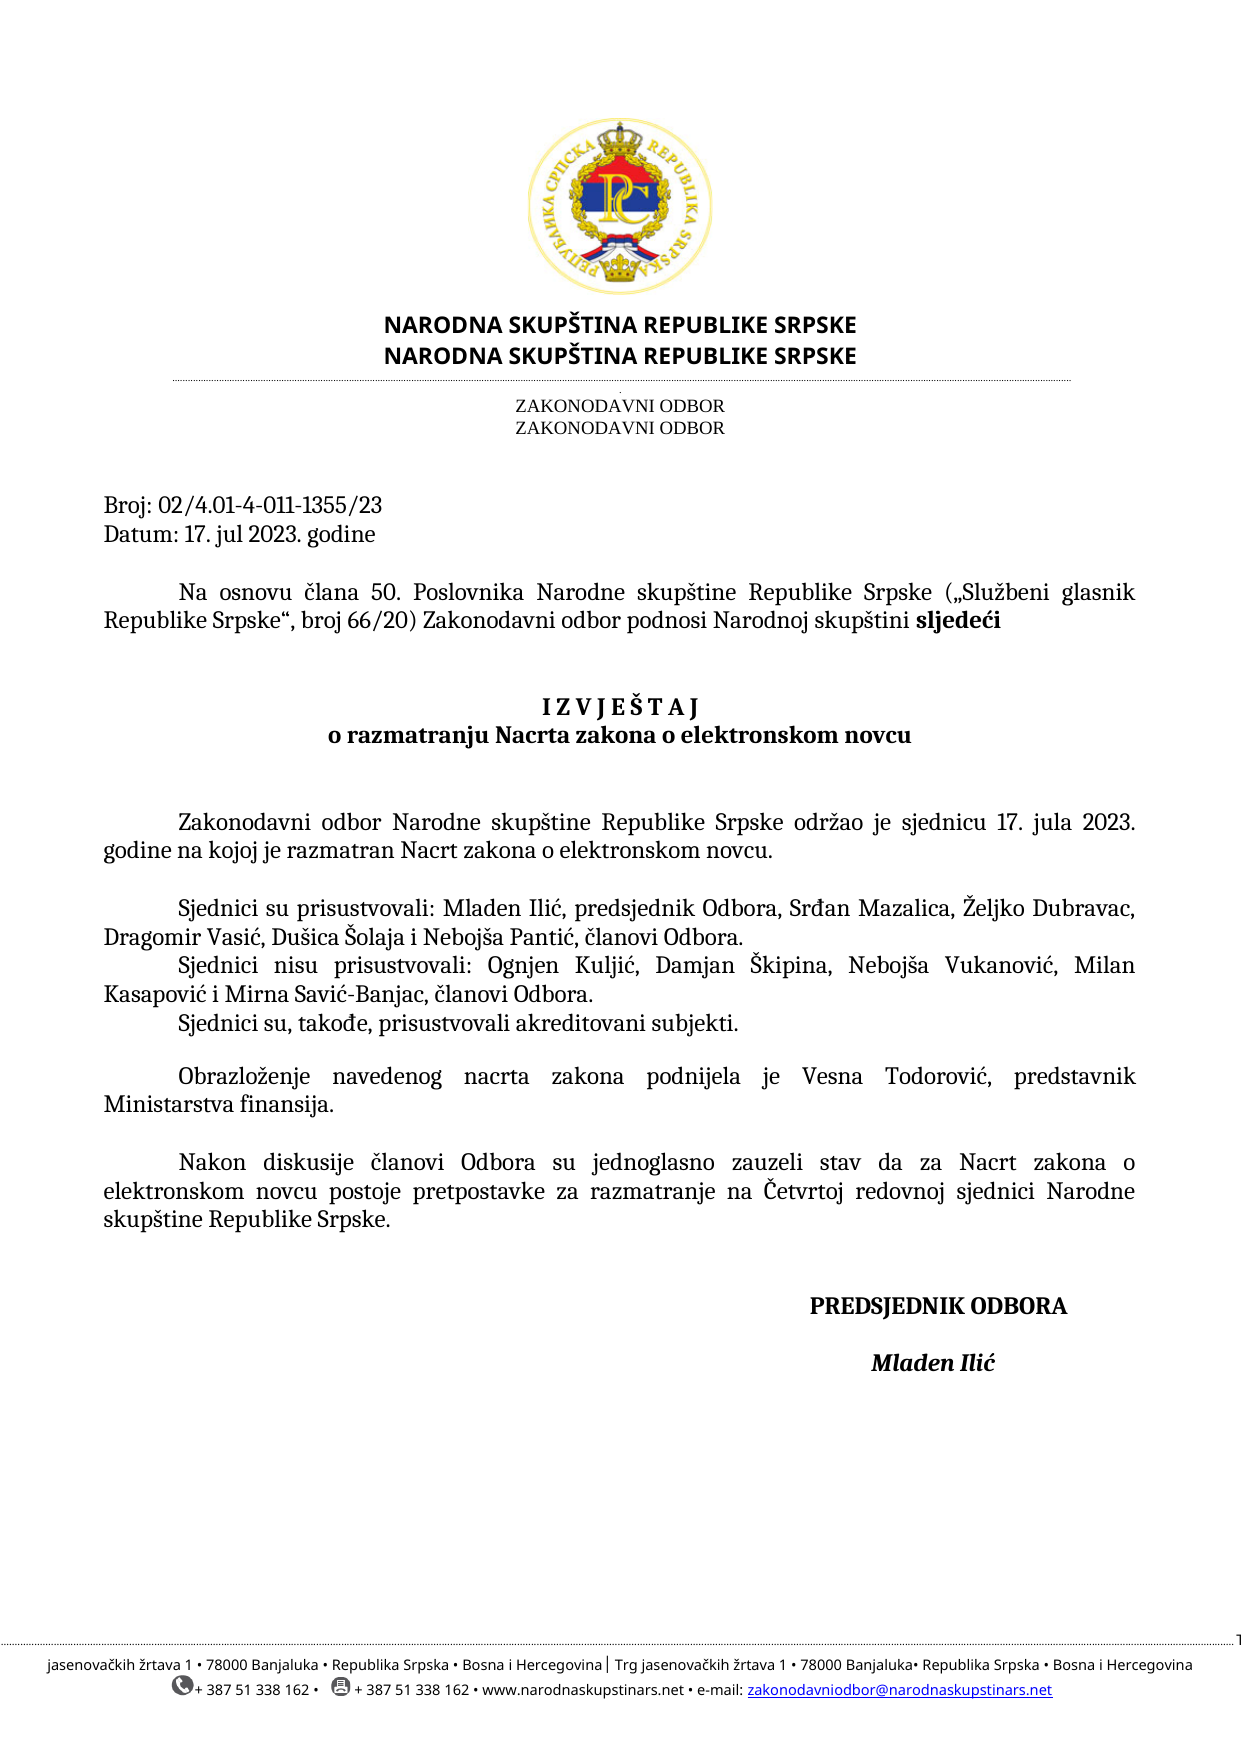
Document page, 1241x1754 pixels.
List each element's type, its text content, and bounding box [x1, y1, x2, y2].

text Sjednici su, takođe, prisustvovali akreditovani subjekti. [103, 1009, 1137, 1037]
text Zakonodavni odbor Narodne skupštine Republike Srpske održao je sjednicu 17. jula 2023. godine na kojoj je razmatran Nacrt zakona o elektronskom novcu. [103, 807, 1137, 865]
text Na osnovu člana 50. Poslovnika Narodne skupštine Republike Srpske („Službeni glasnik Republike Srpske“, broj 66/20) Zakonodavni odbor podnosi Narodnoj skupštini sljedeći [103, 577, 1137, 635]
text o razmatranju Nacrta zakona o elektronskom novcu [103, 721, 1137, 750]
text Mladen Ilić [103, 1349, 1137, 1378]
text Obrazloženje navedenog nacrta zakona podnijela je Vesna Todorović, predstavnik Ministarstva finansija. [103, 1062, 1137, 1119]
text Broj: 02/4.01-4-011-1355/23 [103, 491, 1137, 520]
text Sjednici su prisustvovali: Mladen Ilić, predsjednik Odbora, Srđan Mazalica, Željko Dubravac, Dragomir Vasić, Dušica Šolaja i Nebojša Pantić, članovi Odbora. [103, 894, 1137, 951]
text I Z V J E Š T A J [103, 692, 1137, 721]
text Sjednici nisu prisustvovali: Ognjen Kuljić, Damjan Škipina, Nebojša Vukanović, Milan Kasapović i Mirna Savić-Banjac, članovi Odbora. [103, 951, 1137, 1009]
text Datum: 17. jul 2023. godine [103, 520, 1137, 549]
text PREDSJEDNIK ODBORA [103, 1292, 1137, 1320]
text Nakon diskusije članovi Odbora su jednoglasno zauzeli stav da za Nacrt zakona o elektronskom novcu postoje pretpostavke za razmatranje na Četvrtoj redovnoj sjednici Narodne skupštine Republike Srpske. [103, 1148, 1137, 1234]
